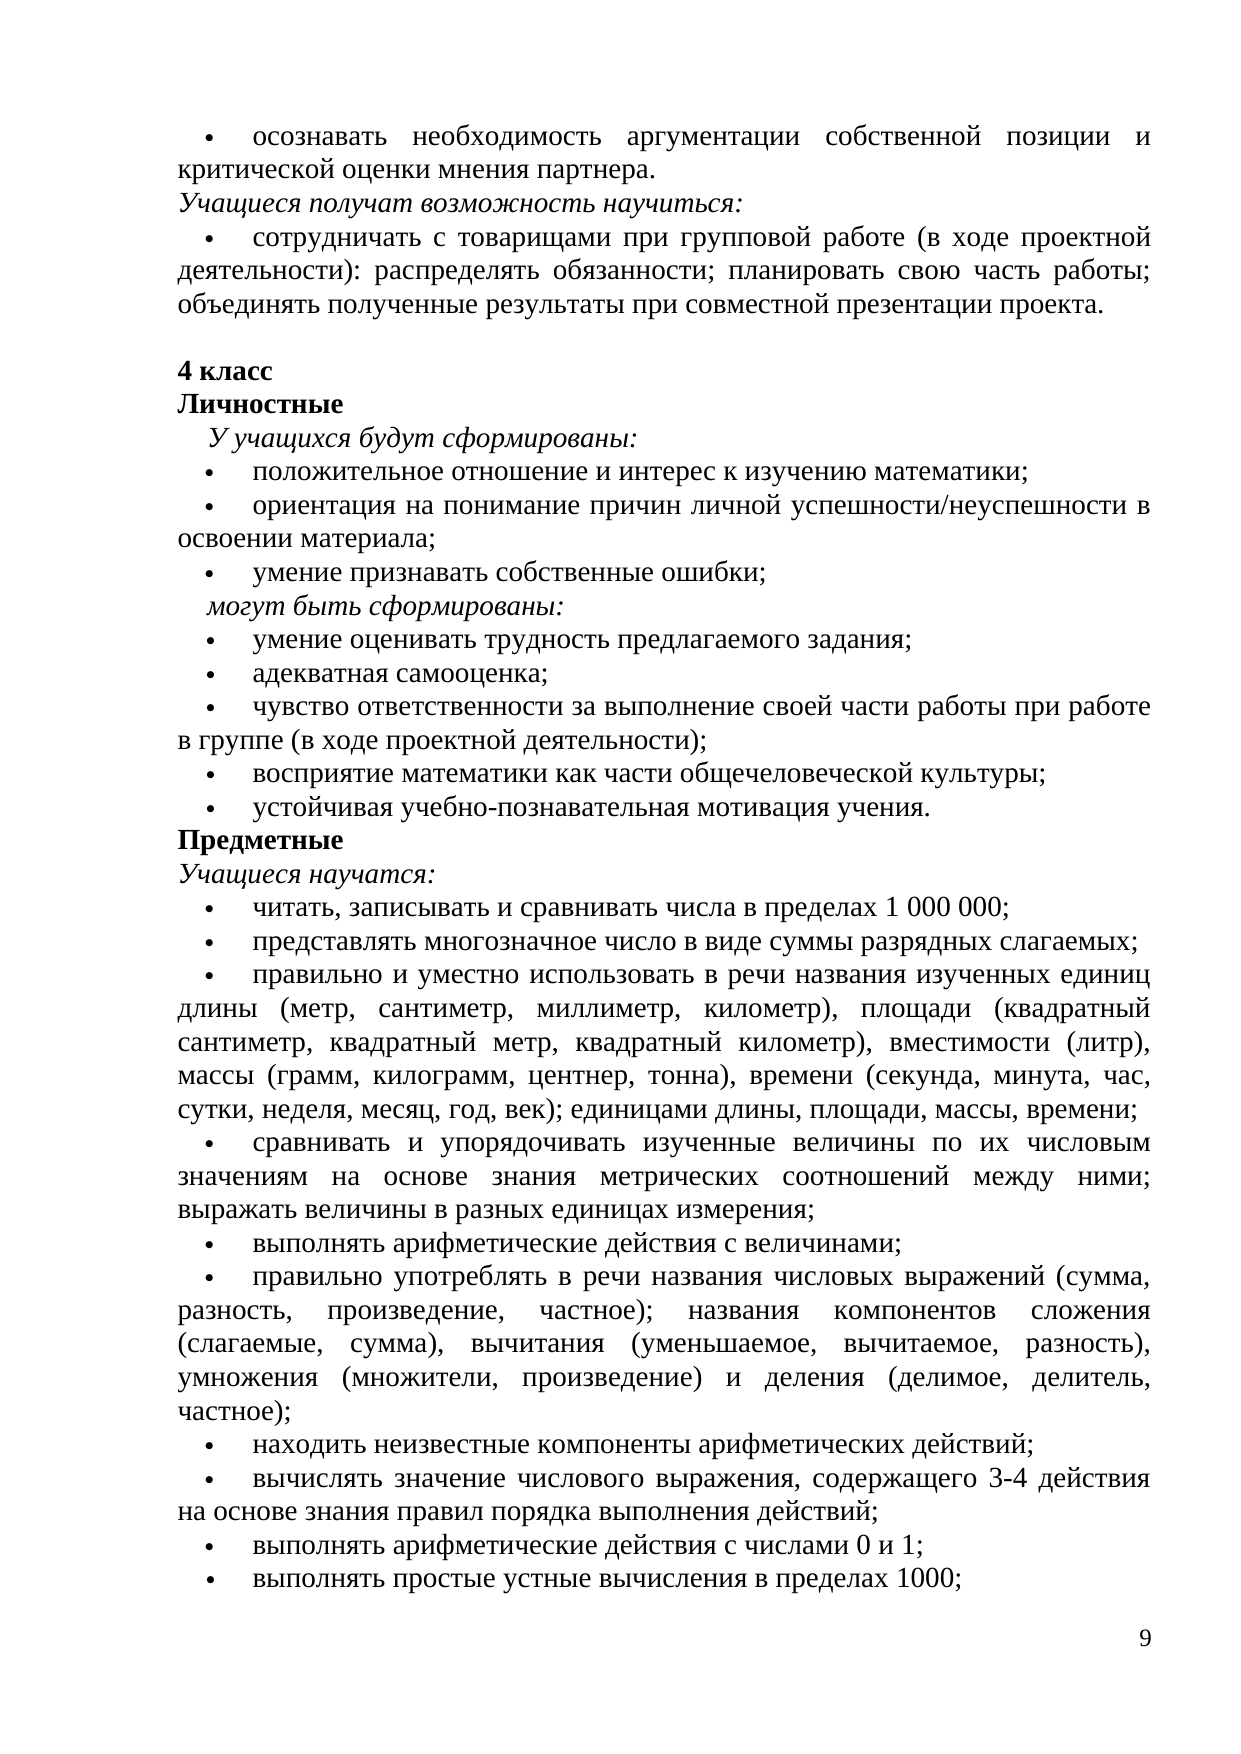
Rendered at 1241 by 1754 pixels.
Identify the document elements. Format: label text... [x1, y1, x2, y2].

text Учащиеся научатся: [177, 856, 1152, 889]
text могут быть сформированы: [207, 588, 1152, 621]
list выполнять арифметические действия с числами 0 и 1; [177, 1527, 1152, 1560]
list правильно и уместно использовать в речи названия изученных единиц длины (метр, сантиметр, миллиметр, километр), площади (квадратный сантиметр, квадратный метр, квадратный километр), вместимости (литр), массы (грамм, килограмм, центнер, тонна), времени (секунда, минута, час, сутки, неделя, месяц, год, век); единицами длины, площади, массы, времени; [177, 957, 1152, 1124]
list вычислять значение числового выражения, содержащего 3-4 действия на основе знания правил порядка выполнения действий; [177, 1460, 1152, 1527]
text Учащиеся получат возможность научиться: [177, 185, 1152, 219]
list устойчивая учебно-познавательная мотивация учения. [177, 789, 1152, 822]
list осознавать необходимость аргументации собственной позиции и критической оценки мнения партнера. [177, 118, 1152, 185]
text Предметные [177, 822, 1152, 856]
list чувство ответственности за выполнение своей части работы при работе в группе (в ходе проектной деятельности); [177, 688, 1152, 755]
list положительное отношение и интерес к изучению математики; [177, 453, 1152, 487]
list сравнивать и упорядочивать изученные величины по их числовым значениям на основе знания метрических соотношений между ними; выражать величины в разных единицах измерения; [177, 1124, 1152, 1225]
text 4 класс [177, 353, 1152, 386]
list выполнять простые устные вычисления в пределах 1000; [177, 1560, 1152, 1594]
list находить неизвестные компоненты арифметических действий; [177, 1426, 1152, 1460]
text Личностные [177, 386, 1152, 420]
list восприятие математики как части общечеловеческой культуры; [177, 755, 1152, 789]
list умение признавать собственные ошибки; [177, 554, 1152, 588]
text У учащихся будут сформированы: [207, 420, 1152, 453]
list правильно употреблять в речи названия числовых выражений (сумма, разность, произведение, частное); названия компонентов сложения (слагаемые, сумма), вычитания (уменьшаемое, вычитаемое, разность), умножения (множители, произведение) и деления (делимое, делитель, частное); [177, 1258, 1152, 1426]
list умение оценивать трудность предлагаемого задания; [177, 621, 1152, 655]
list адекватная самооценка; [177, 655, 1152, 688]
list выполнять арифметические действия с величинами; [177, 1225, 1152, 1258]
list ориентация на понимание причин личной успешности/неуспешности в освоении материала; [177, 487, 1152, 554]
list представлять многозначное число в виде суммы разрядных слагаемых; [177, 923, 1152, 957]
list читать, записывать и сравнивать числа в пределах 1 000 000; [177, 889, 1152, 923]
list сотрудничать с товарищами при групповой работе (в ходе проектной деятельности): распределять обязанности; планировать свою часть работы; объединять полученные результаты при совместной презентации проекта. [177, 219, 1152, 319]
